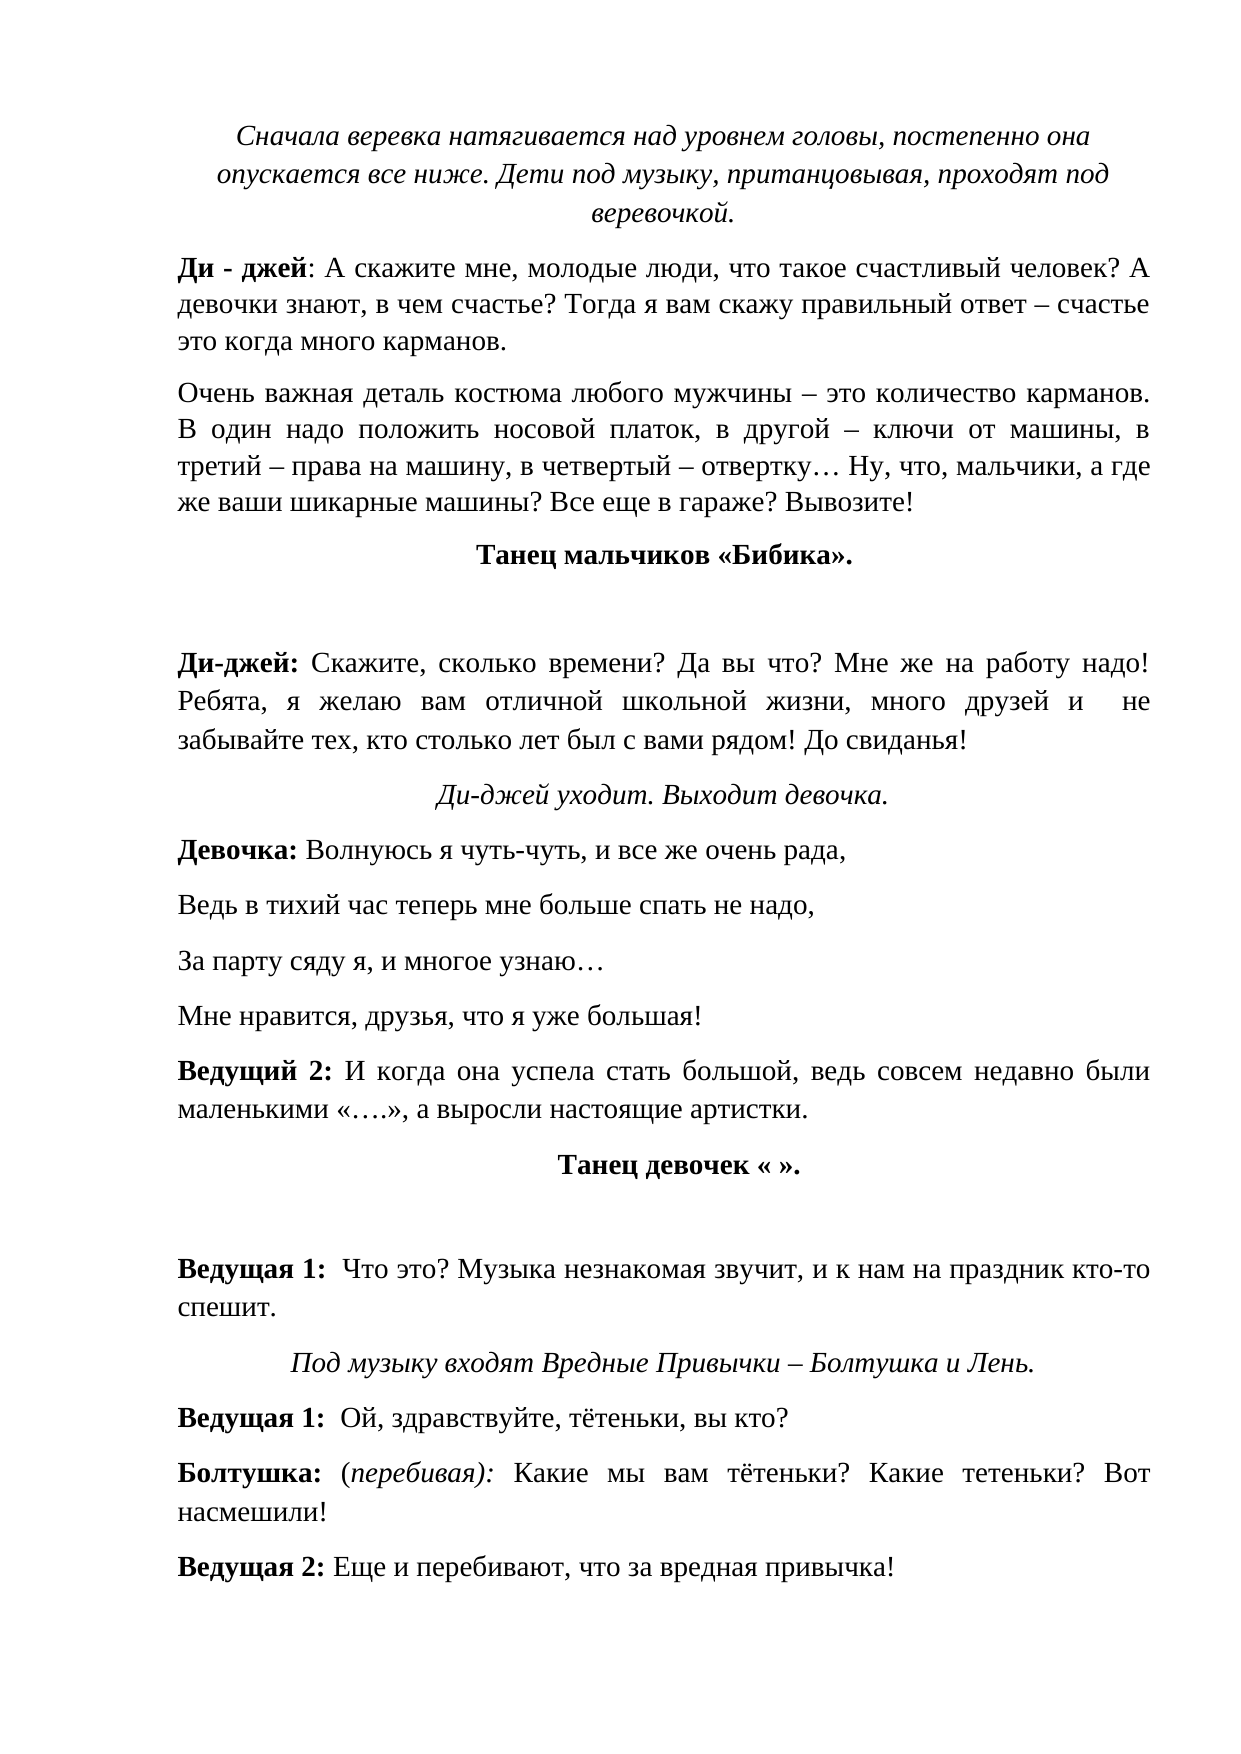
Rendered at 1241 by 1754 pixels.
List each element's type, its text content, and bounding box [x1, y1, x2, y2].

text Сначала веревка натягивается над уровнем головы, постепенно она опускается все ниже. Дети под музыку, пританцовывая, проходят под веревочкой. [177, 118, 1152, 229]
text Очень важная деталь костюма любого мужчины – это количество карманов. В один надо положить носовой платок, в другой – ключи от машины, в третий – права на машину, в четвертый – отвертку… Ну, что, мальчики, а где же ваши шикарные машины? Все еще в гараже? Вывозите! [177, 376, 1152, 517]
text Ведущий 2: И когда она успела стать большой, ведь совсем недавно были маленькими «….», а выросли настоящие артистки. [177, 1053, 1152, 1125]
text Мне нравится, друзья, что я уже большая! [177, 998, 1152, 1031]
text Ди-джей: Скажите, сколько времени? Да вы что? Мне же на работу надо! Ребята, я желаю вам отличной школьной жизни, много друзей и не забывайте тех, кто столько лет был с вами рядом! До свиданья! [177, 645, 1152, 755]
text Девочка: Волнуюсь я чуть-чуть, и все же очень рада, [177, 832, 1152, 866]
text Ведущая 2: Еще и перебивают, что за вредная привычка! [177, 1549, 1152, 1582]
text Под музыку входят Вредные Привычки – Болтушка и Лень. [177, 1345, 1152, 1378]
text Болтушка: (перебивая): Какие мы вам тётеньки? Какие тетеньки? Вот насмешили! [177, 1455, 1152, 1527]
text За парту сяду я, и многое узнаю… [177, 943, 1152, 976]
text Ди-джей уходит. Выходит девочка. [177, 777, 1152, 811]
text Танец девочек « ». [177, 1147, 1152, 1180]
text Ди - джей: А скажите мне, молодые люди, что такое счастливый человек? А девочки знают, в чем счастье? Тогда я вам скажу правильный ответ – счастье это когда много карманов. [177, 250, 1152, 356]
text Ведущая 1: Что это? Музыка незнакомая звучит, и к нам на праздник кто-то спешит. [177, 1251, 1152, 1323]
text Танец мальчиков «Бибика». [177, 537, 1152, 570]
text Ведущая 1: Ой, здравствуйте, тётеньки, вы кто? [177, 1400, 1152, 1433]
text Ведь в тихий час теперь мне больше спать не надо, [177, 887, 1152, 921]
